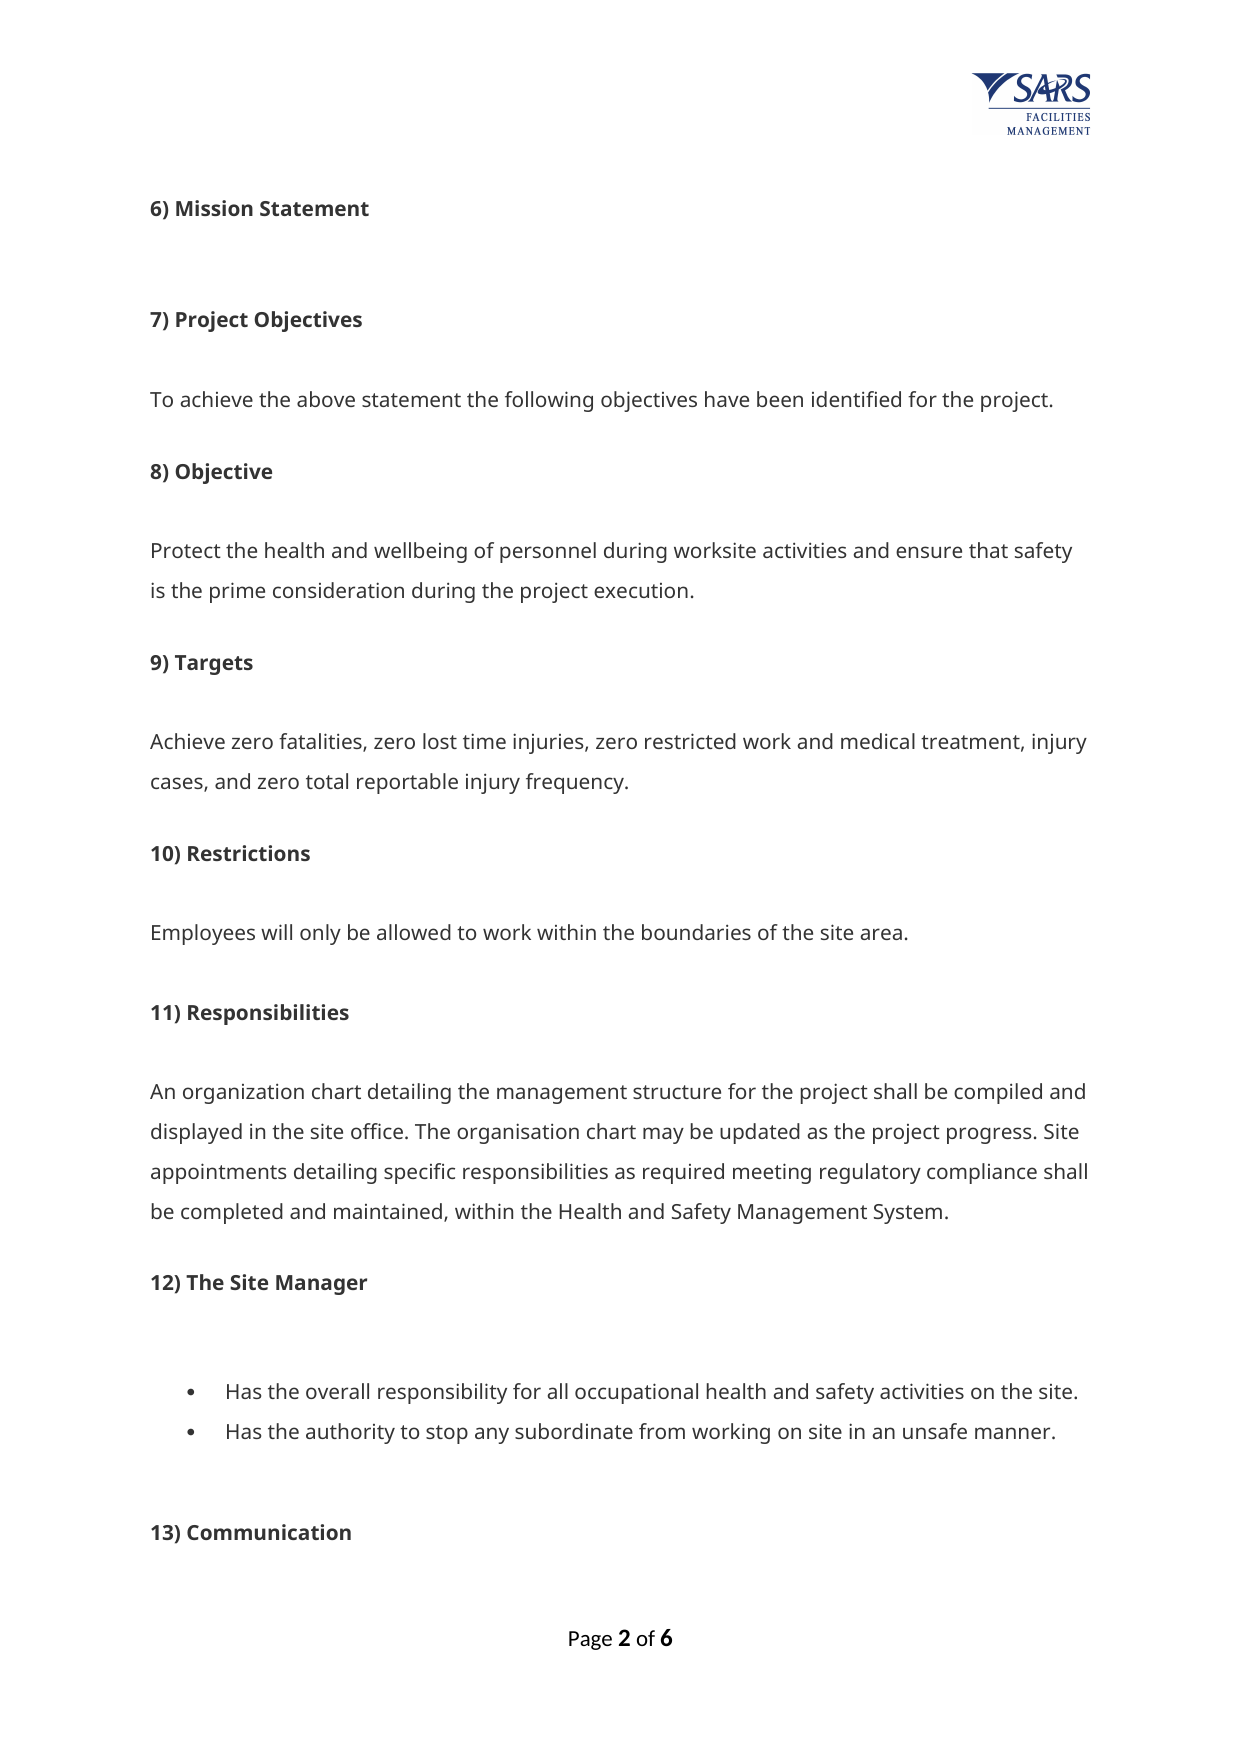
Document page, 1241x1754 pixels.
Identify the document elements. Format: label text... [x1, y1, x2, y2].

text 11) Responsibilities [150, 998, 1090, 1026]
text 6) Mission Statement [150, 194, 1090, 223]
text To achieve the above statement the following objectives have been identified for the project. [150, 385, 1090, 414]
text 9) Targets [150, 648, 1090, 676]
picture [971, 73, 1091, 135]
text 10) Restrictions [150, 839, 1090, 867]
list Has the authority to stop any subordinate from working on site in an unsafe manner. [187, 1417, 1095, 1445]
list Has the overall responsibility for all occupational health and safety activities on the site. [187, 1377, 1110, 1406]
text An organization chart detailing the management structure for the project shall be compiled and displayed in the site office. The organisation chart may be updated as the project progress. Site appointments detailing specific responsibilities as required meeting regulatory compliance shall be completed and maintained, within the Health and Safety Management System. [150, 1077, 1090, 1225]
text Protect the health and wellbeing of personnel during worksite activities and ensure that safety is the prime consideration during the project execution. [150, 536, 1090, 604]
text 13) Communication [150, 1518, 1090, 1546]
text 8) Objective [150, 457, 1090, 485]
text Achieve zero fatalities, zero lost time injuries, zero restricted work and medical treatment, injury cases, and zero total reportable injury frequency. [150, 727, 1090, 796]
text 7) Project Objectives [150, 306, 1090, 334]
text Employees will only be allowed to work within the boundaries of the site area. [150, 918, 1090, 947]
text 12) The Site Manager [150, 1268, 1090, 1297]
